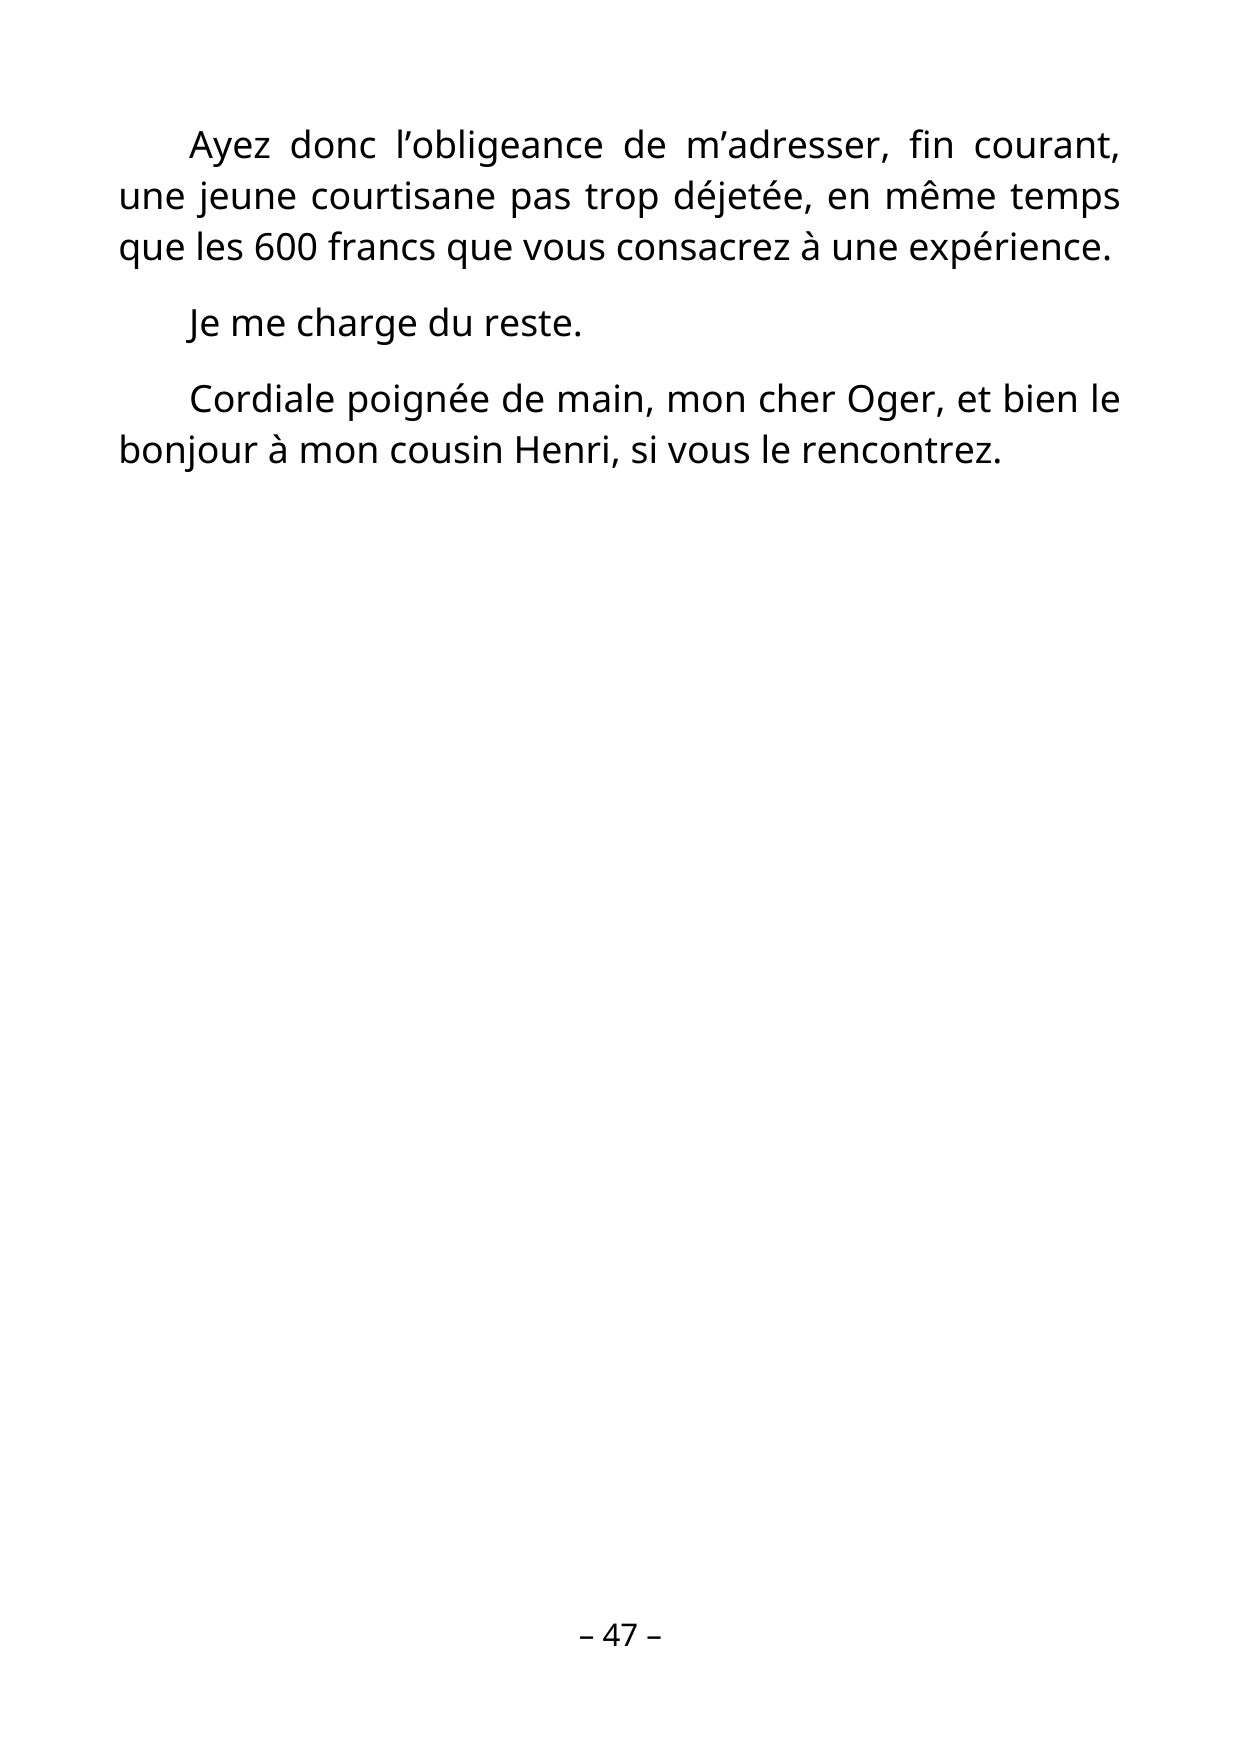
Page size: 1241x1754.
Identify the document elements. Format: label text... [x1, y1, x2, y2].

text Ayez donc l’obligeance de m’adresser, fin courant, une jeune courtisane pas trop déjetée, en même temps que les 600 francs que vous consacrez à une expérience. [118, 118, 1122, 271]
text Cordiale poignée de main, mon cher Oger, et bien le bonjour à mon cousin Henri, si vous le rencontrez. [118, 372, 1122, 474]
text Je me charge du reste. [118, 296, 1122, 347]
